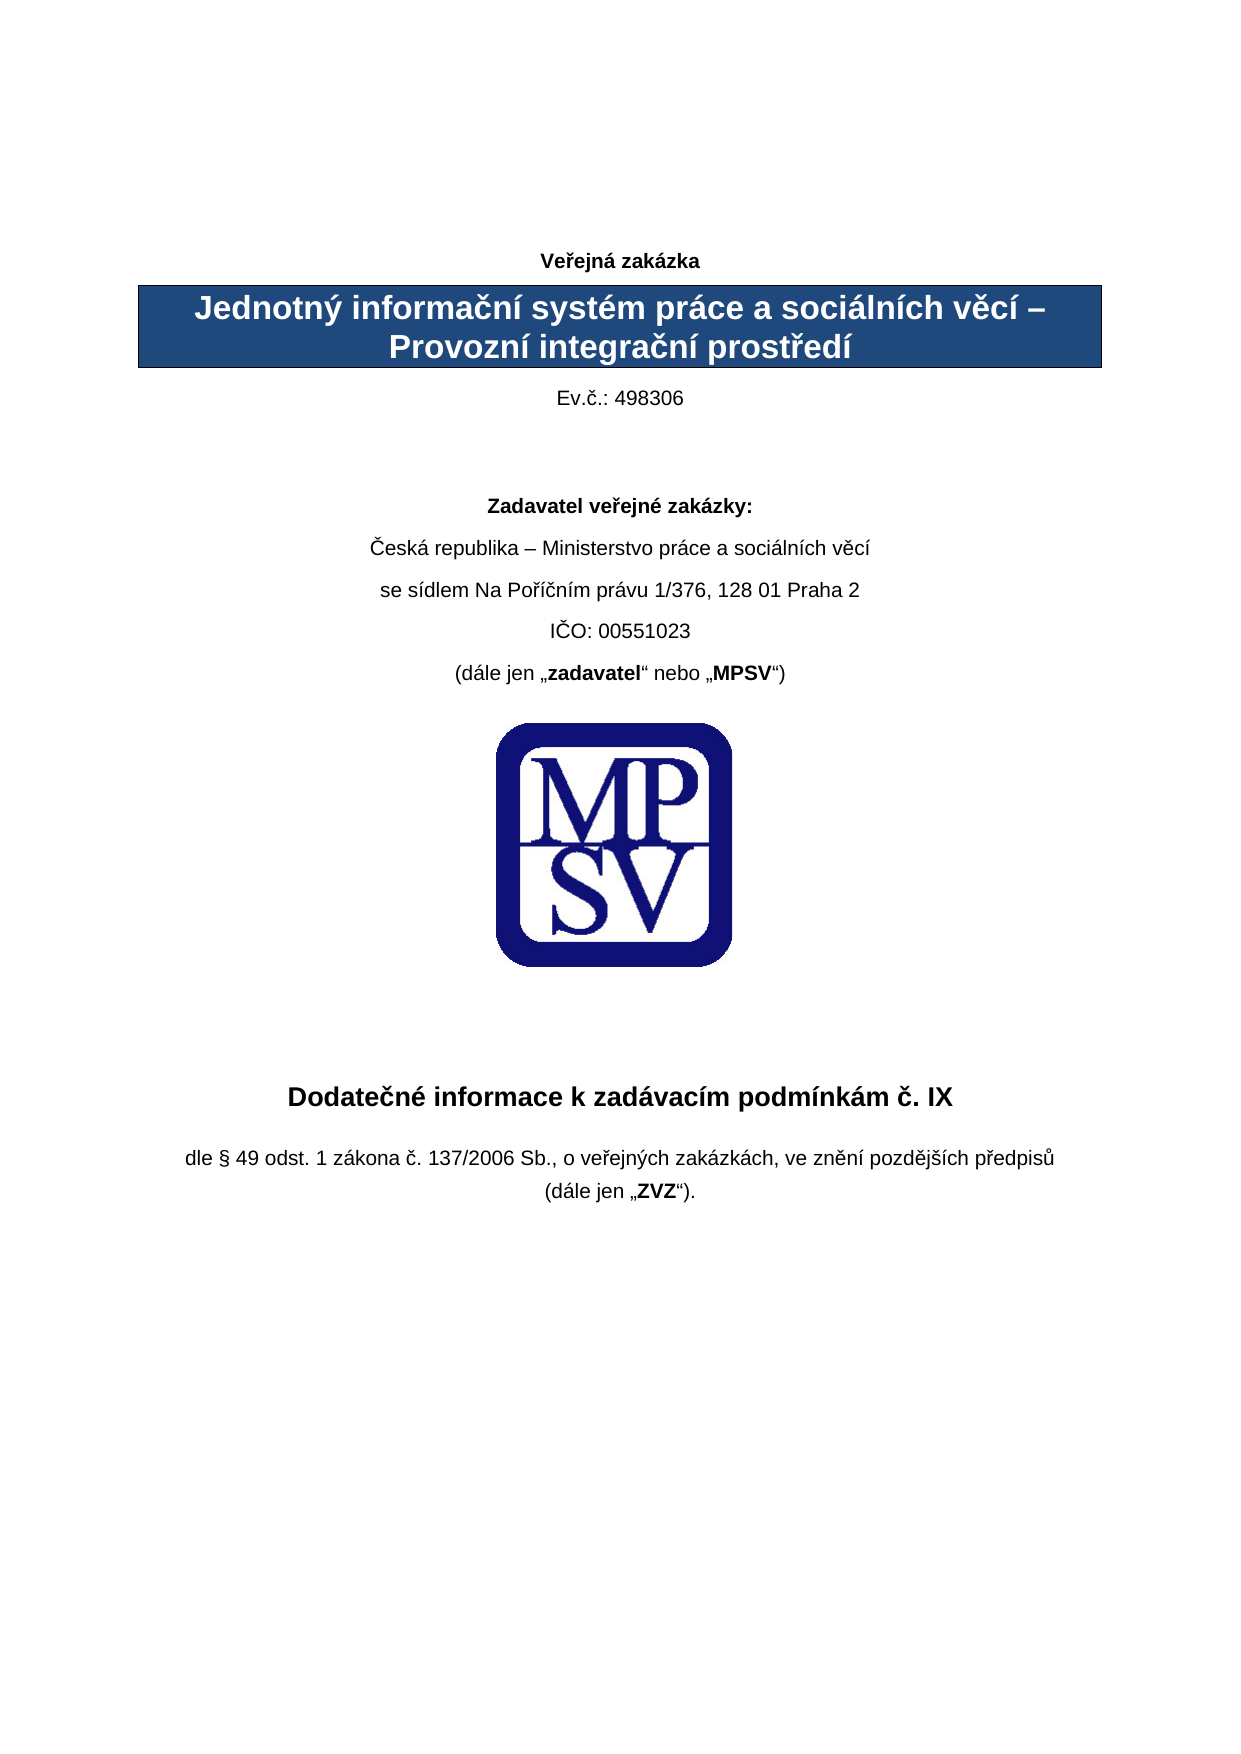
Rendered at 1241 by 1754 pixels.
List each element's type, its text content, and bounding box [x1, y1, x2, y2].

text Dodatečné informace k zadávacím podmínkám č. IX [148, 1081, 1093, 1112]
text Česká republika – Ministerstvo práce a sociálních věcí [148, 531, 1093, 560]
text (dále jen „zadavatel“ nebo „MPSV“) [148, 656, 1093, 685]
text Veřejná zakázka [148, 243, 1093, 273]
text se sídlem Na Poříčním právu 1/376, 128 01 Praha 2 [148, 572, 1093, 602]
text Jednotný informační systém práce a sociálních věcí – Provozní integrační prostředí [139, 286, 1101, 367]
text IČO: 00551023 [148, 614, 1093, 643]
text dle § 49 odst. 1 zákona č. 137/2006 Sb., o veřejných zakázkách, ve znění pozdějších předpisů [148, 1136, 1093, 1169]
text Ev.č.: 498306 [148, 381, 1093, 410]
picture [496, 723, 733, 967]
text (dále jen „ZVZ“). [148, 1169, 1093, 1203]
text Zadavatel veřejné zakázky: [148, 489, 1093, 518]
